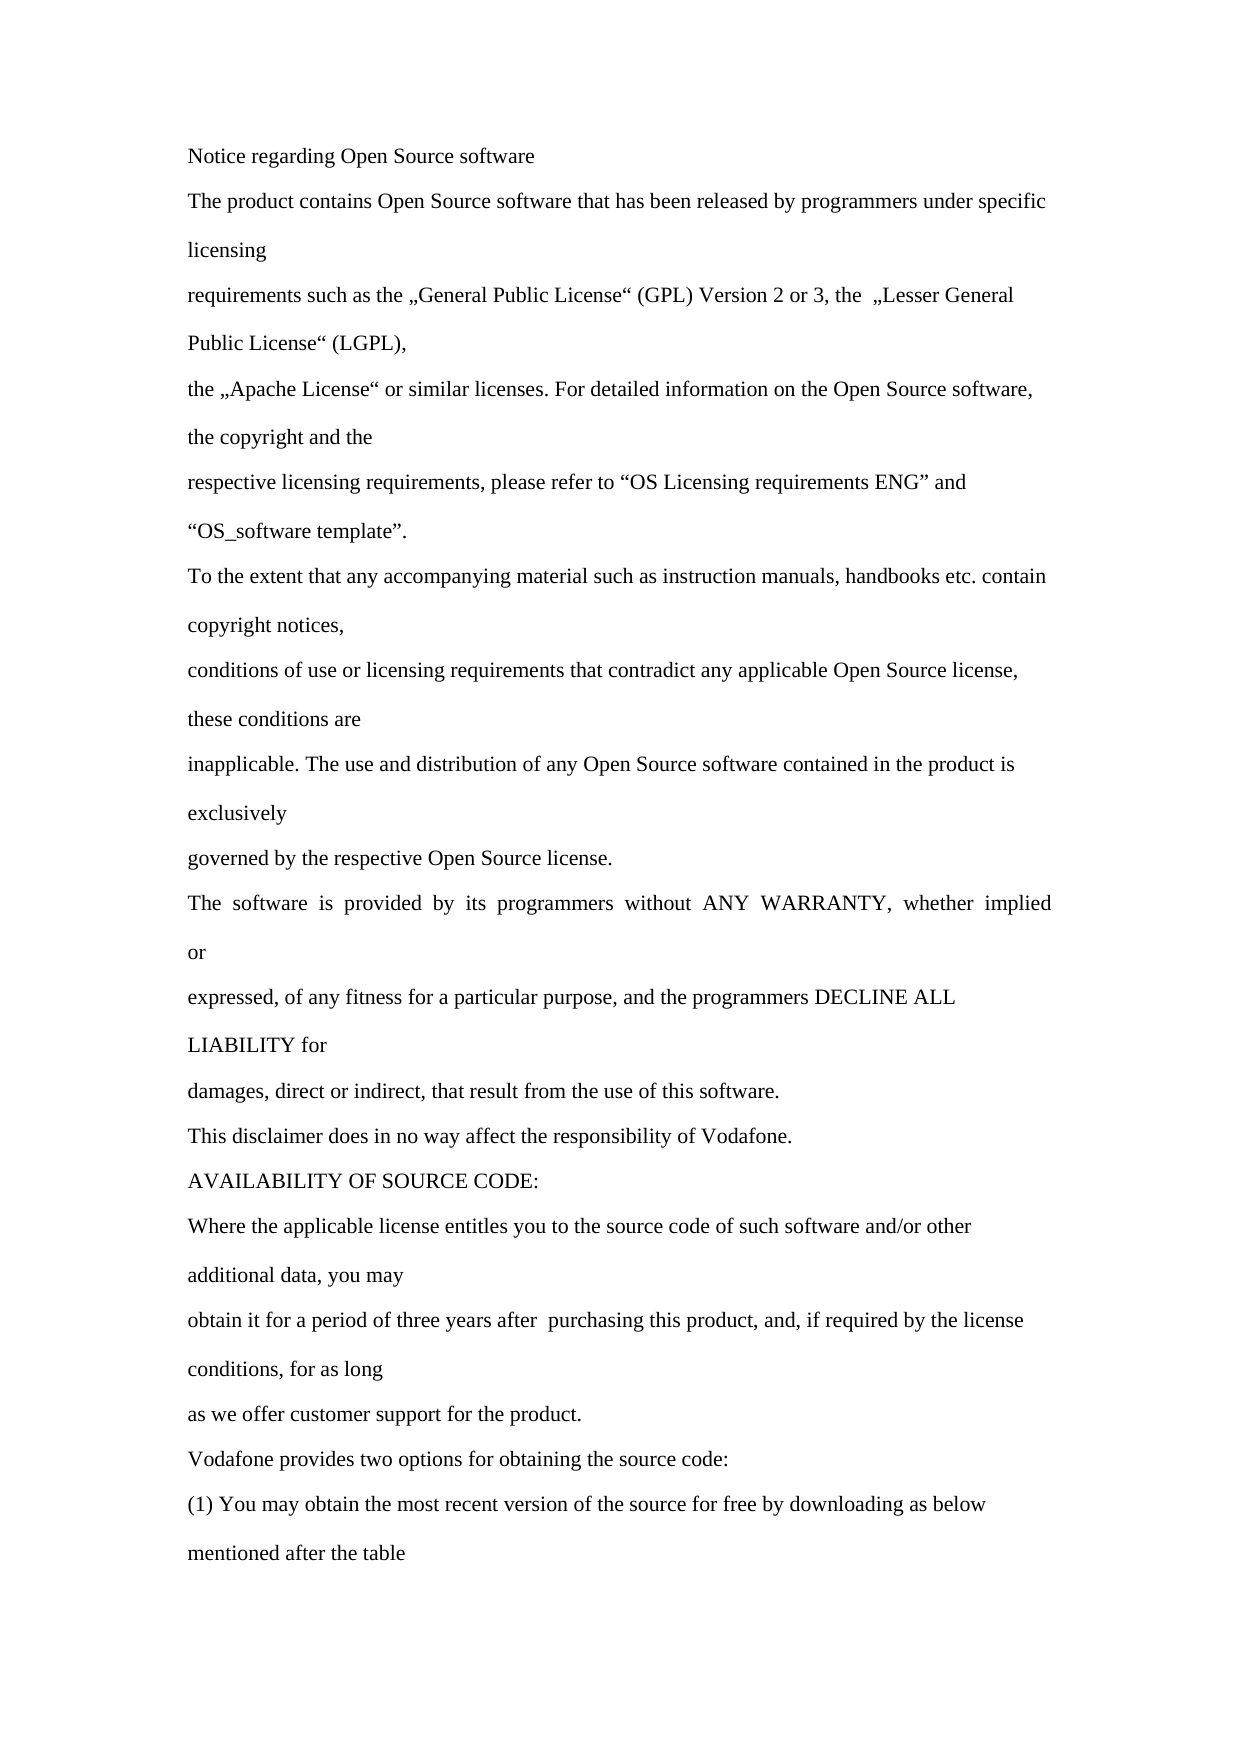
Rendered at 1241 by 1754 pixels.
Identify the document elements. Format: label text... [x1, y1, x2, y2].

text The software is provided by its programmers without ANY WARRANTY, whether implied or [187, 886, 1053, 967]
text (1) You may obtain the most recent version of the source for free by downloading as below mentioned after the table [187, 1487, 1053, 1568]
text the „Apache License“ or similar licenses. For detailed information on the Open Source software, the copyright and the [187, 372, 1053, 453]
text requirements such as the „General Public License“ (GPL) Version 2 or 3, the „Lesser General Public License“ (LGPL), [187, 278, 1053, 359]
text The product contains Open Source software that has been released by programmers under specific licensing [187, 184, 1053, 265]
text obtain it for a period of three years after purchasing this product, and, if required by the license conditions, for as long [187, 1303, 1053, 1384]
text expressed, of any fitness for a particular purpose, and the programmers DECLINE ALL LIABILITY for [187, 980, 1053, 1061]
text Notice regarding Open Source software [187, 139, 1053, 172]
text To the extent that any accompanying material such as instruction manuals, handbooks etc. contain copyright notices, [187, 559, 1053, 641]
text conditions of use or licensing requirements that contradict any applicable Open Source license, these conditions are [187, 653, 1053, 735]
text respective licensing requirements, please refer to “OS Licensing requirements ENG” and “OS_software template”. [187, 466, 1053, 547]
text Where the applicable license entitles you to the source code of such software and/or other additional data, you may [187, 1209, 1053, 1291]
text governed by the respective Open Source license. [187, 841, 1053, 874]
text This disclaimer does in no way affect the responsibility of Vodafone. [187, 1119, 1053, 1152]
text Vodafone provides two options for obtaining the source code: [187, 1442, 1053, 1474]
text as we offer customer support for the product. [187, 1397, 1053, 1429]
text damages, direct or indirect, that result from the use of this software. [187, 1074, 1053, 1106]
text AVAILABILITY OF SOURCE CODE: [187, 1164, 1053, 1197]
text inapplicable. The use and distribution of any Open Source software contained in the product is exclusively [187, 747, 1053, 828]
